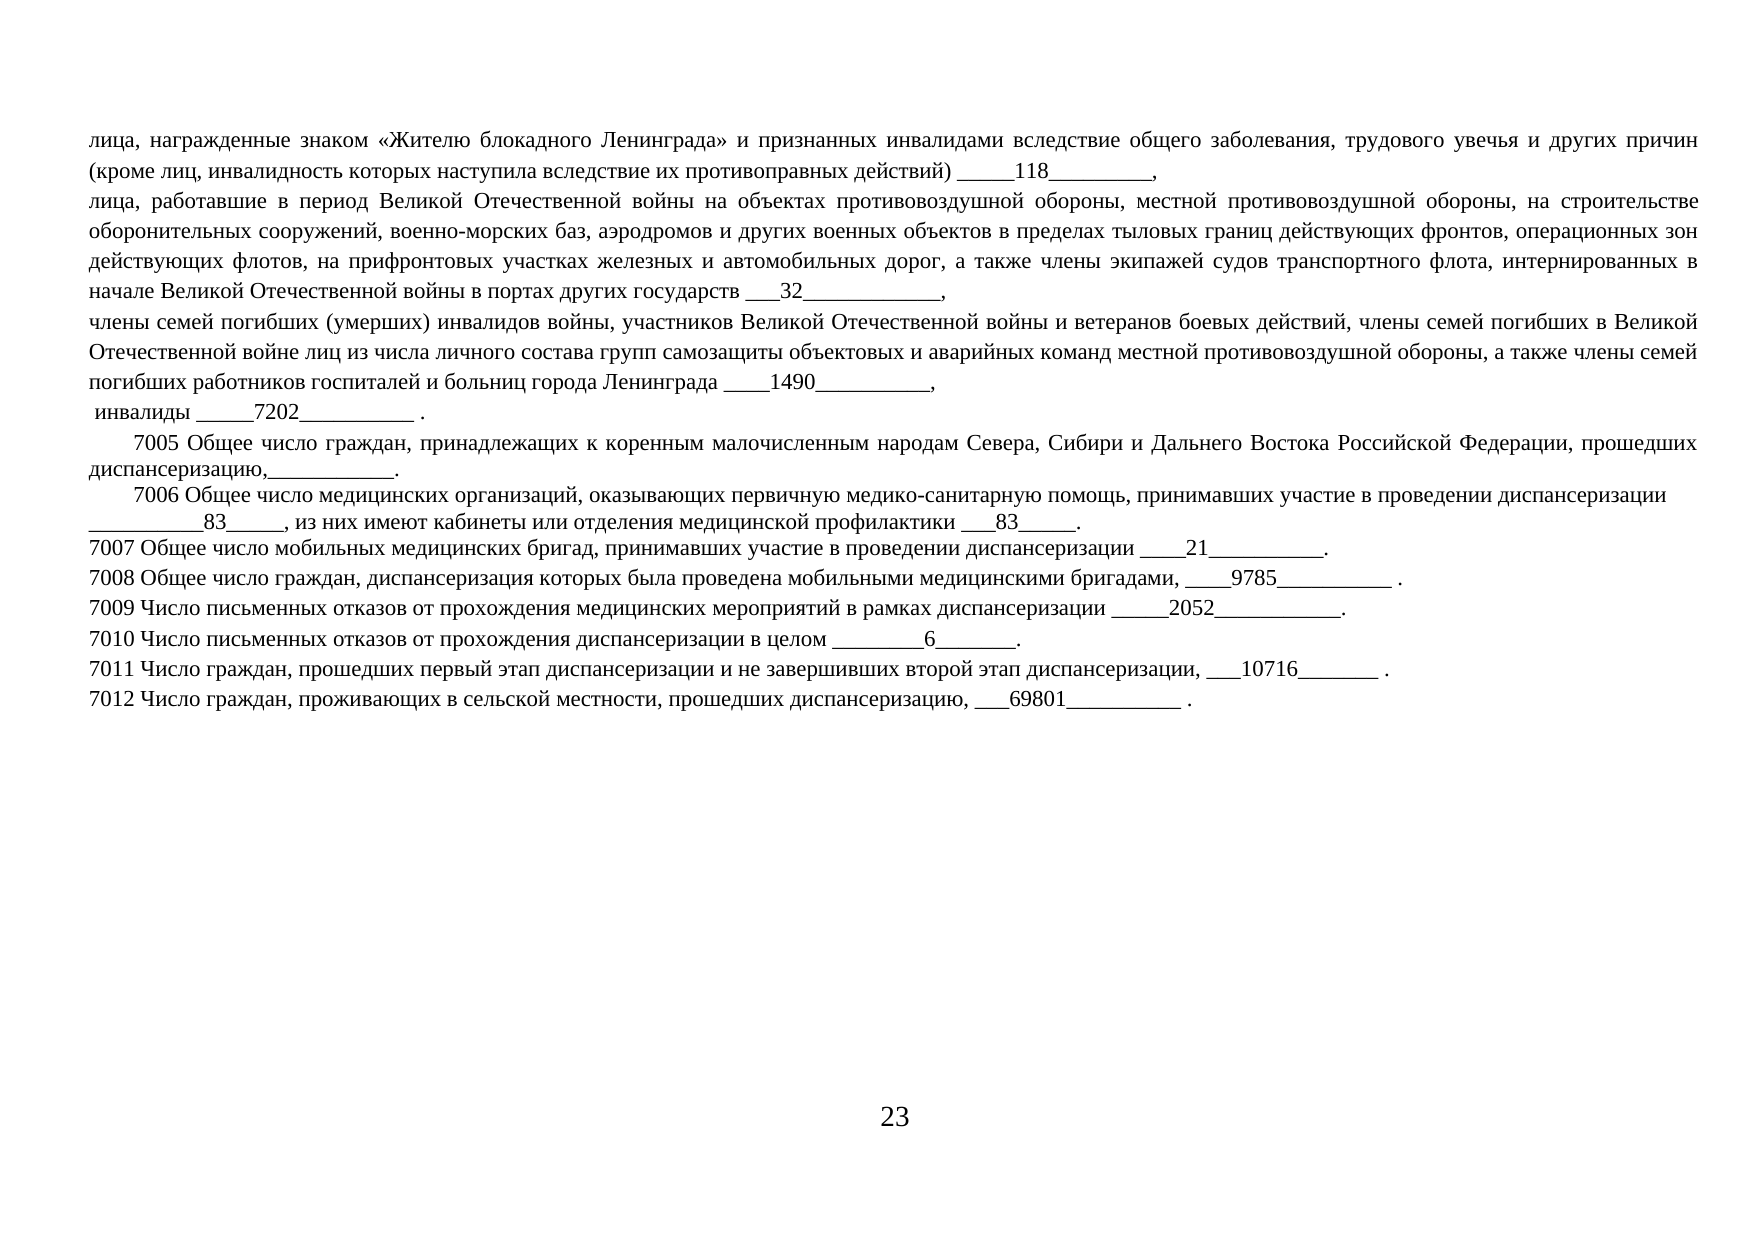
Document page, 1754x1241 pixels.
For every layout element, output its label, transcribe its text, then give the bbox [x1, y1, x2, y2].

text лица, работавшие в период Великой Отечественной войны на объектах противовоздушной обороны, местной противовоздушной обороны, на строительстве оборонительных сооружений, военно-морских баз, аэродромов и других военных объектов в пределах тыловых границ действующих фронтов, операционных зон действующих флотов, на прифронтовых участках железных и автомобильных дорог, а также члены экипажей судов транспортного флота, интернированных в начале Великой Отечественной войны в портах других государств ___32____________, [89, 187, 1701, 304]
text 7012 Число граждан, проживающих в сельской местности, прошедших диспансеризацию, ___69801__________ . [89, 685, 1701, 711]
text 7009 Число письменных отказов от прохождения медицинских мероприятий в рамках диспансеризации _____2052___________. [89, 594, 1701, 621]
text 7007 Общее число мобильных медицинских бригад, принимавших участие в проведении диспансеризации ____21__________. [89, 534, 1701, 560]
text лица, награжденные знаком «Жителю блокадного Ленинграда» и признанных инвалидами вследствие общего заболевания, трудового увечья и других причин (кроме лиц, инвалидность которых наступила вследствие их противоправных действий) _____118_________, [89, 127, 1701, 183]
text 7008 Общее число граждан, диспансеризация которых была проведена мобильными медицинскими бригадами, ____9785__________ . [89, 564, 1701, 591]
text инвалиды _____7202__________ . [89, 398, 1701, 425]
text 7010 Число письменных отказов от прохождения диспансеризации в целом ________6_______. [89, 625, 1701, 651]
text 7005 Общее число граждан, принадлежащих к коренным малочисленным народам Севера, Сибири и Дальнего Востока Российской Федерации, прошедших диспансеризацию,___________. [89, 429, 1701, 481]
text члены семей погибших (умерших) инвалидов войны, участников Великой Отечественной войны и ветеранов боевых действий, члены семей погибших в Великой Отечественной войне лиц из числа личного состава групп самозащиты объектовых и аварийных команд местной противовоздушной обороны, а также члены семей погибших работников госпиталей и больниц города Ленинграда ____1490__________, [89, 308, 1701, 394]
text 7006 Общее число медицинских организаций, оказывающих первичную медико-санитарную помощь, принимавших участие в проведении диспансеризации __________83_____, из них имеют кабинеты или отделения медицинской профилактики ___83_____. [89, 481, 1701, 534]
text 7011 Число граждан, прошедших первый этап диспансеризации и не завершивших второй этап диспансеризации, ___10716_______ . [89, 655, 1701, 681]
